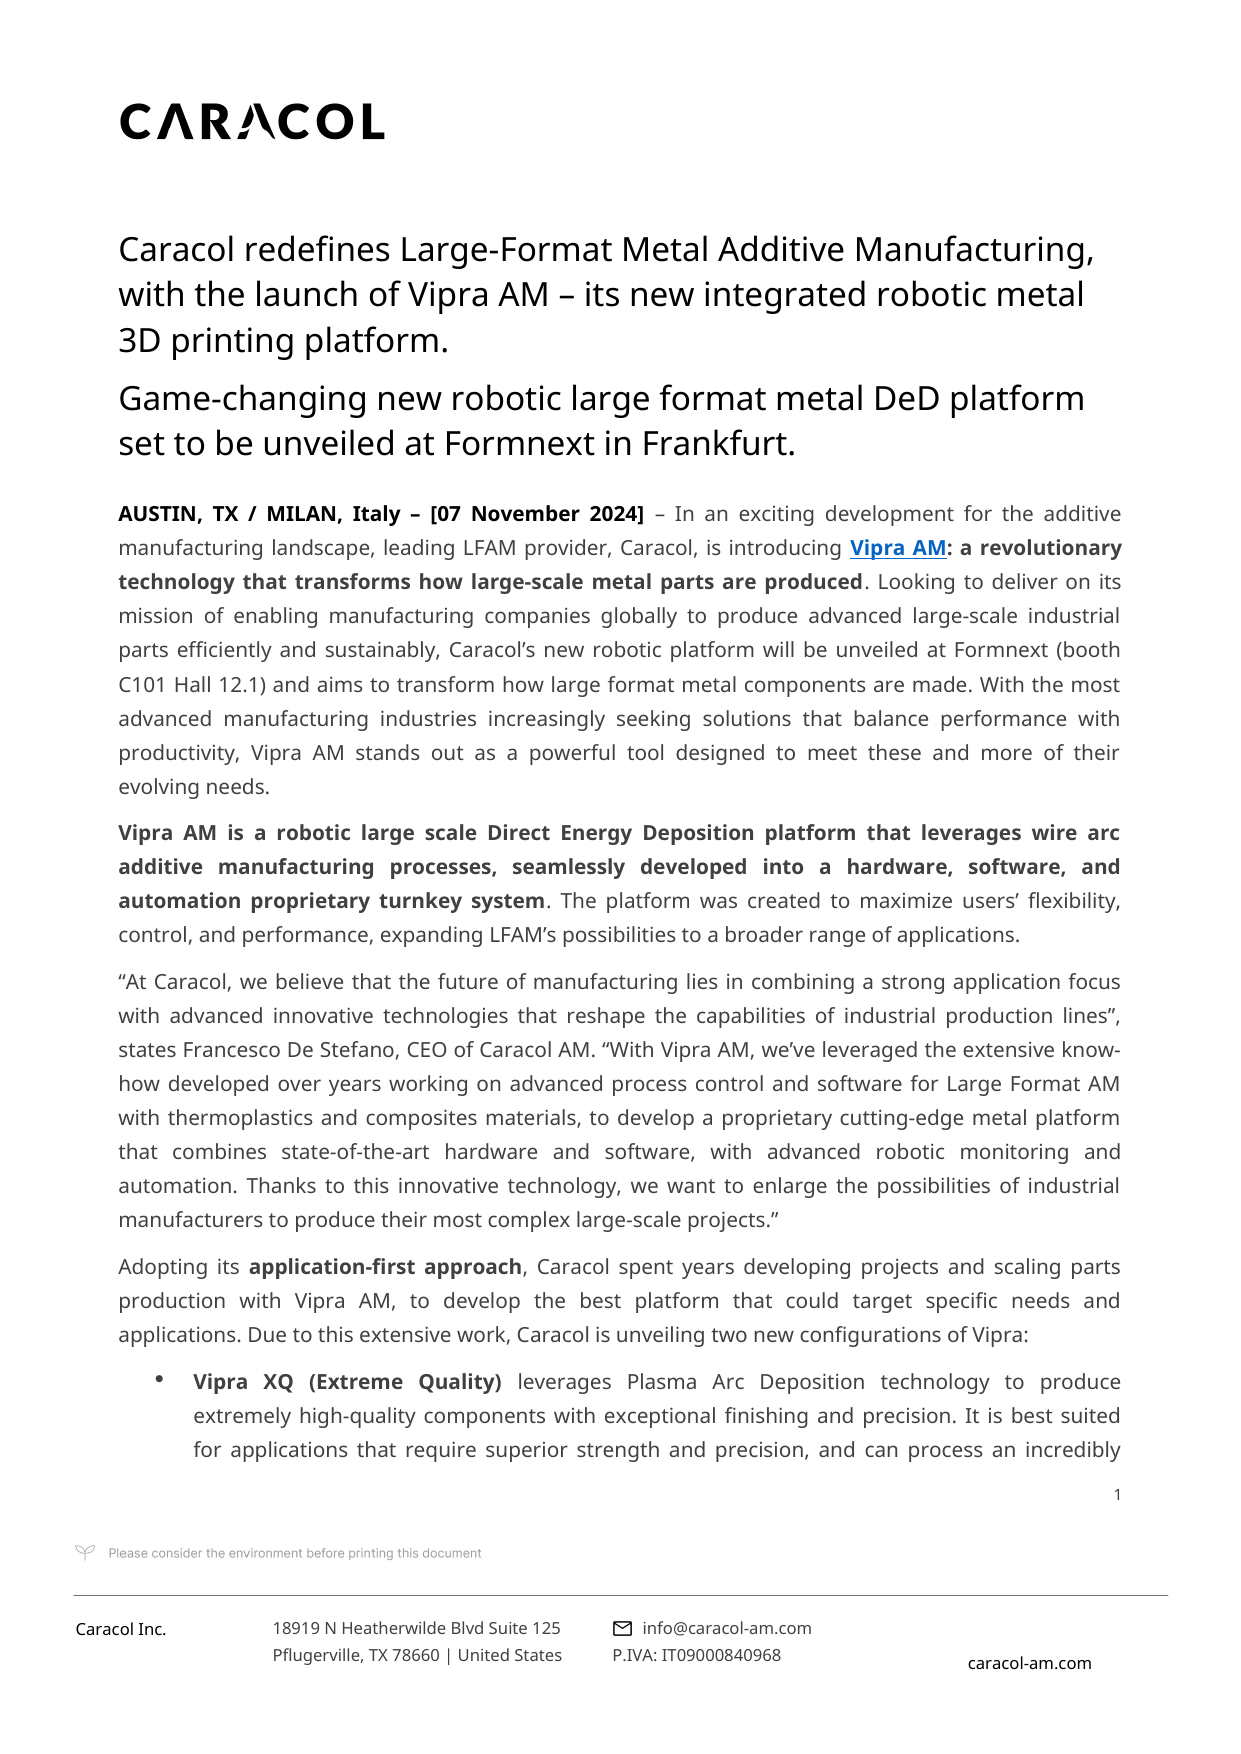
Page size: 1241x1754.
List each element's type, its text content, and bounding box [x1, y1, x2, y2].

text “At Caracol, we believe that the future of manufacturing lies in combining a strong application focus with advanced innovative technologies that reshape the capabilities of industrial production lines”, states Francesco De Stefano, CEO of Caracol AM. “With Vipra AM, we’ve leveraged the extensive know-how developed over years working on advanced process control and software for Large Format AM with thermoplastics and composites materials, to develop a proprietary cutting-edge metal platform that combines state-of-the-art hardware and software, with advanced robotic monitoring and automation. Thanks to this innovative technology, we want to enlarge the possibilities of industrial manufacturers to produce their most complex large-scale projects.” [118, 967, 1122, 1234]
subtitle Caracol redefines Large-Format Metal Additive Manufacturing, with the launch of Vipra AM – its new integrated robotic metal 3D printing platform. [118, 226, 1122, 362]
text Vipra AM is a robotic large scale Direct Energy Deposition platform that leverages wire arc additive manufacturing processes, seamlessly developed into a hardware, software, and automation proprietary turnkey system. The platform was created to maximize users’ flexibility, control, and performance, expanding LFAM’s possibilities to a broader range of applications. [118, 818, 1122, 949]
picture [0, 1541, 1241, 1609]
picture [612, 1619, 633, 1638]
text Adopting its application-first approach, Caracol spent years developing projects and scaling parts production with Vipra AM, to develop the best platform that could target specific needs and applications. Due to this extensive work, Caracol is unveiling two new configurations of Vipra: [118, 1252, 1122, 1349]
subtitle Game-changing new robotic large format metal DeD platform set to be unveiled at Formnext in Frankfurt. [118, 374, 1122, 465]
text AUSTIN, TX / MILAN, Italy – [07 November 2024] – In an exciting development for the additive manufacturing landscape, leading LFAM provider, Caracol, is introducing Vipra AM: a revolutionary technology that transforms how large-scale metal parts are produced. Looking to deliver on its mission of enabling manufacturing companies globally to produce advanced large-scale industrial parts efficiently and sustainably, Caracol’s new robotic platform will be unveiled at Formnext (booth C101 Hall 12.1) and aims to transform how large format metal components are made. With the most advanced manufacturing industries increasingly seeking solutions that balance performance with productivity, Vipra AM stands out as a powerful tool designed to meet these and more of their evolving needs. [118, 499, 1122, 800]
picture [45, 29, 1199, 153]
